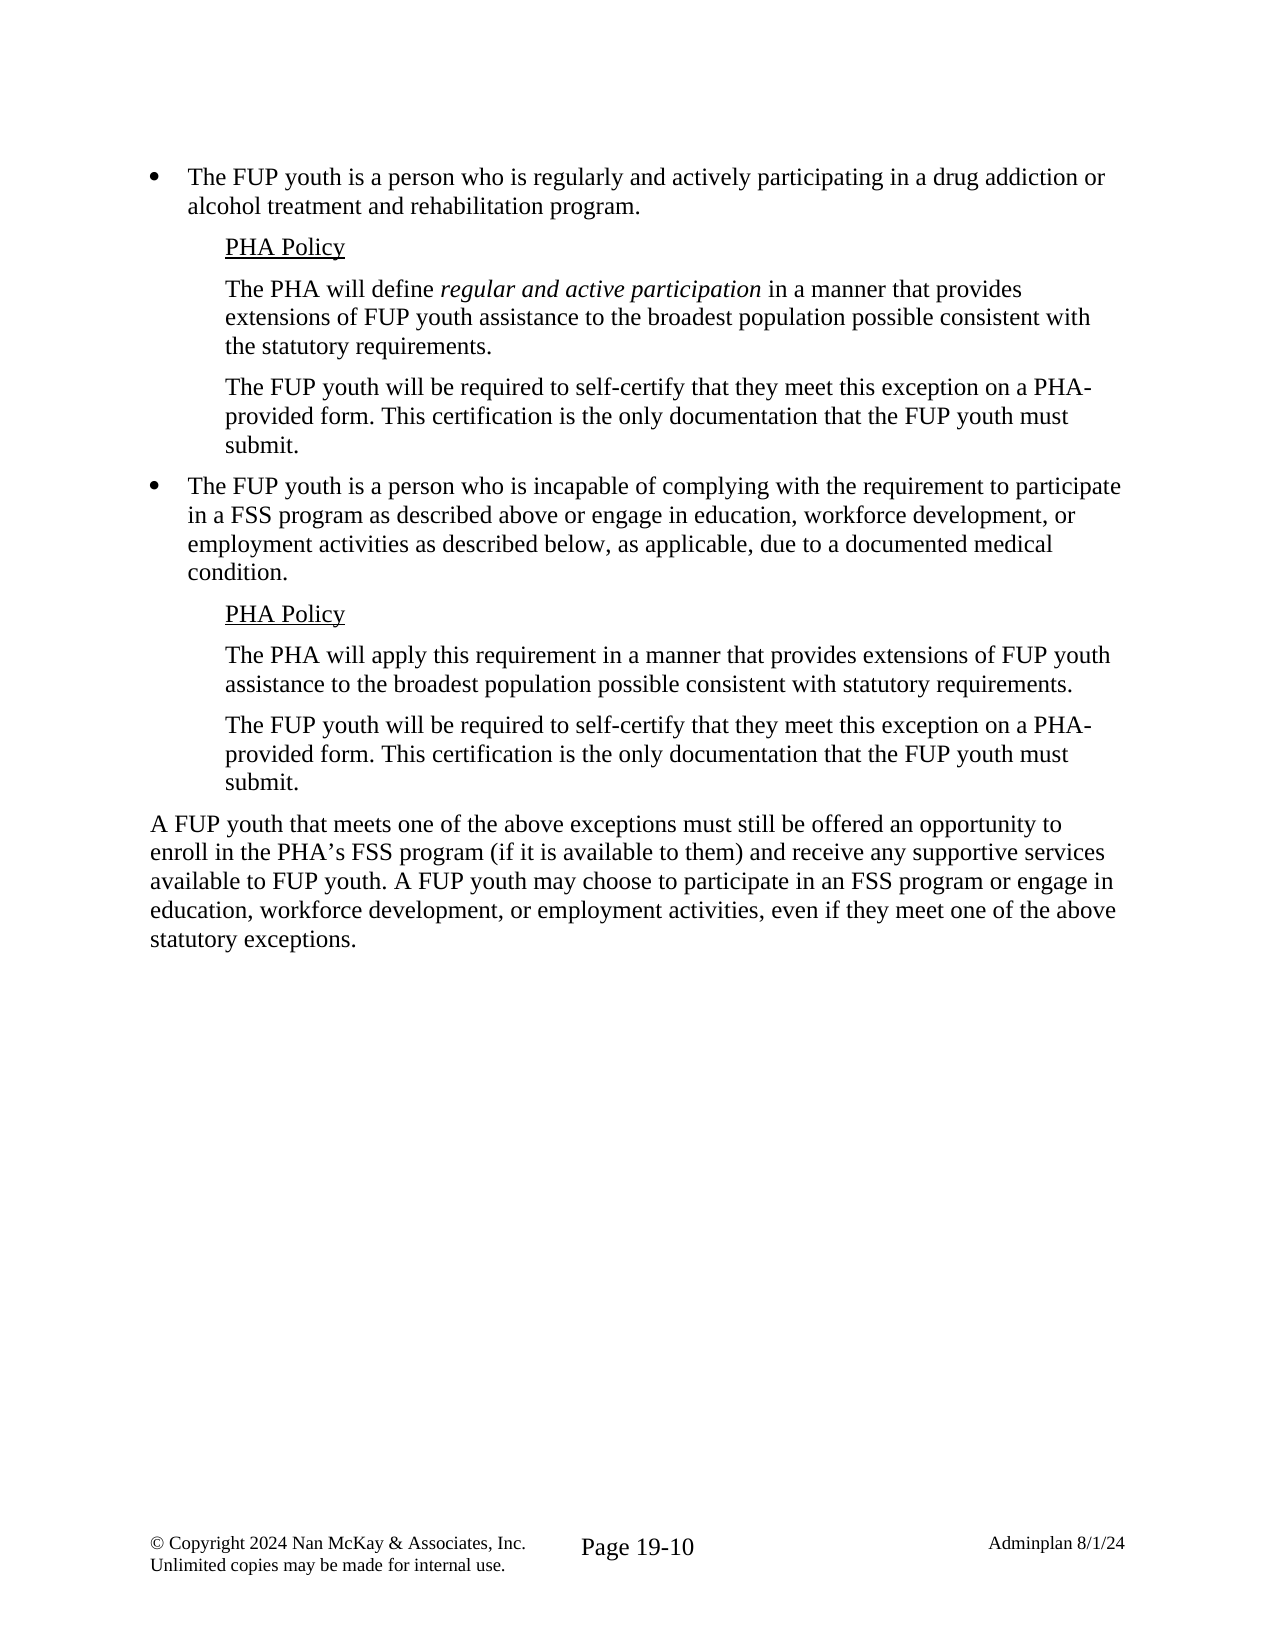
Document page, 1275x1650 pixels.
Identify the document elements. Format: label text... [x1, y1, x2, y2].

text The PHA will apply this requirement in a manner that provides extensions of FUP youth assistance to the broadest population possible consistent with statutory requirements. [225, 640, 1125, 697]
text PHA Policy [225, 232, 1125, 261]
text PHA Policy [225, 599, 1125, 627]
list The FUP youth is a person who is regularly and actively participating in a drug addiction or alcohol treatment and rehabilitation program. [150, 162, 1125, 220]
list The FUP youth is a person who is incapable of complying with the requirement to participate in a FSS program as described above or engage in education, workforce development, or employment activities as described below, as applicable, due to a documented medical condition. [150, 471, 1125, 586]
text A FUP youth that meets one of the above exceptions must still be offered an opportunity to enroll in the PHA’s FSS program (if it is available to them) and receive any supportive services available to FUP youth. A FUP youth may choose to participate in an FSS program or engage in education, workforce development, or employment activities, even if they meet one of the above statutory exceptions. [150, 809, 1125, 952]
text The PHA will define regular and active participation in a manner that provides extensions of FUP youth assistance to the broadest population possible consistent with the statutory requirements. [225, 274, 1125, 360]
